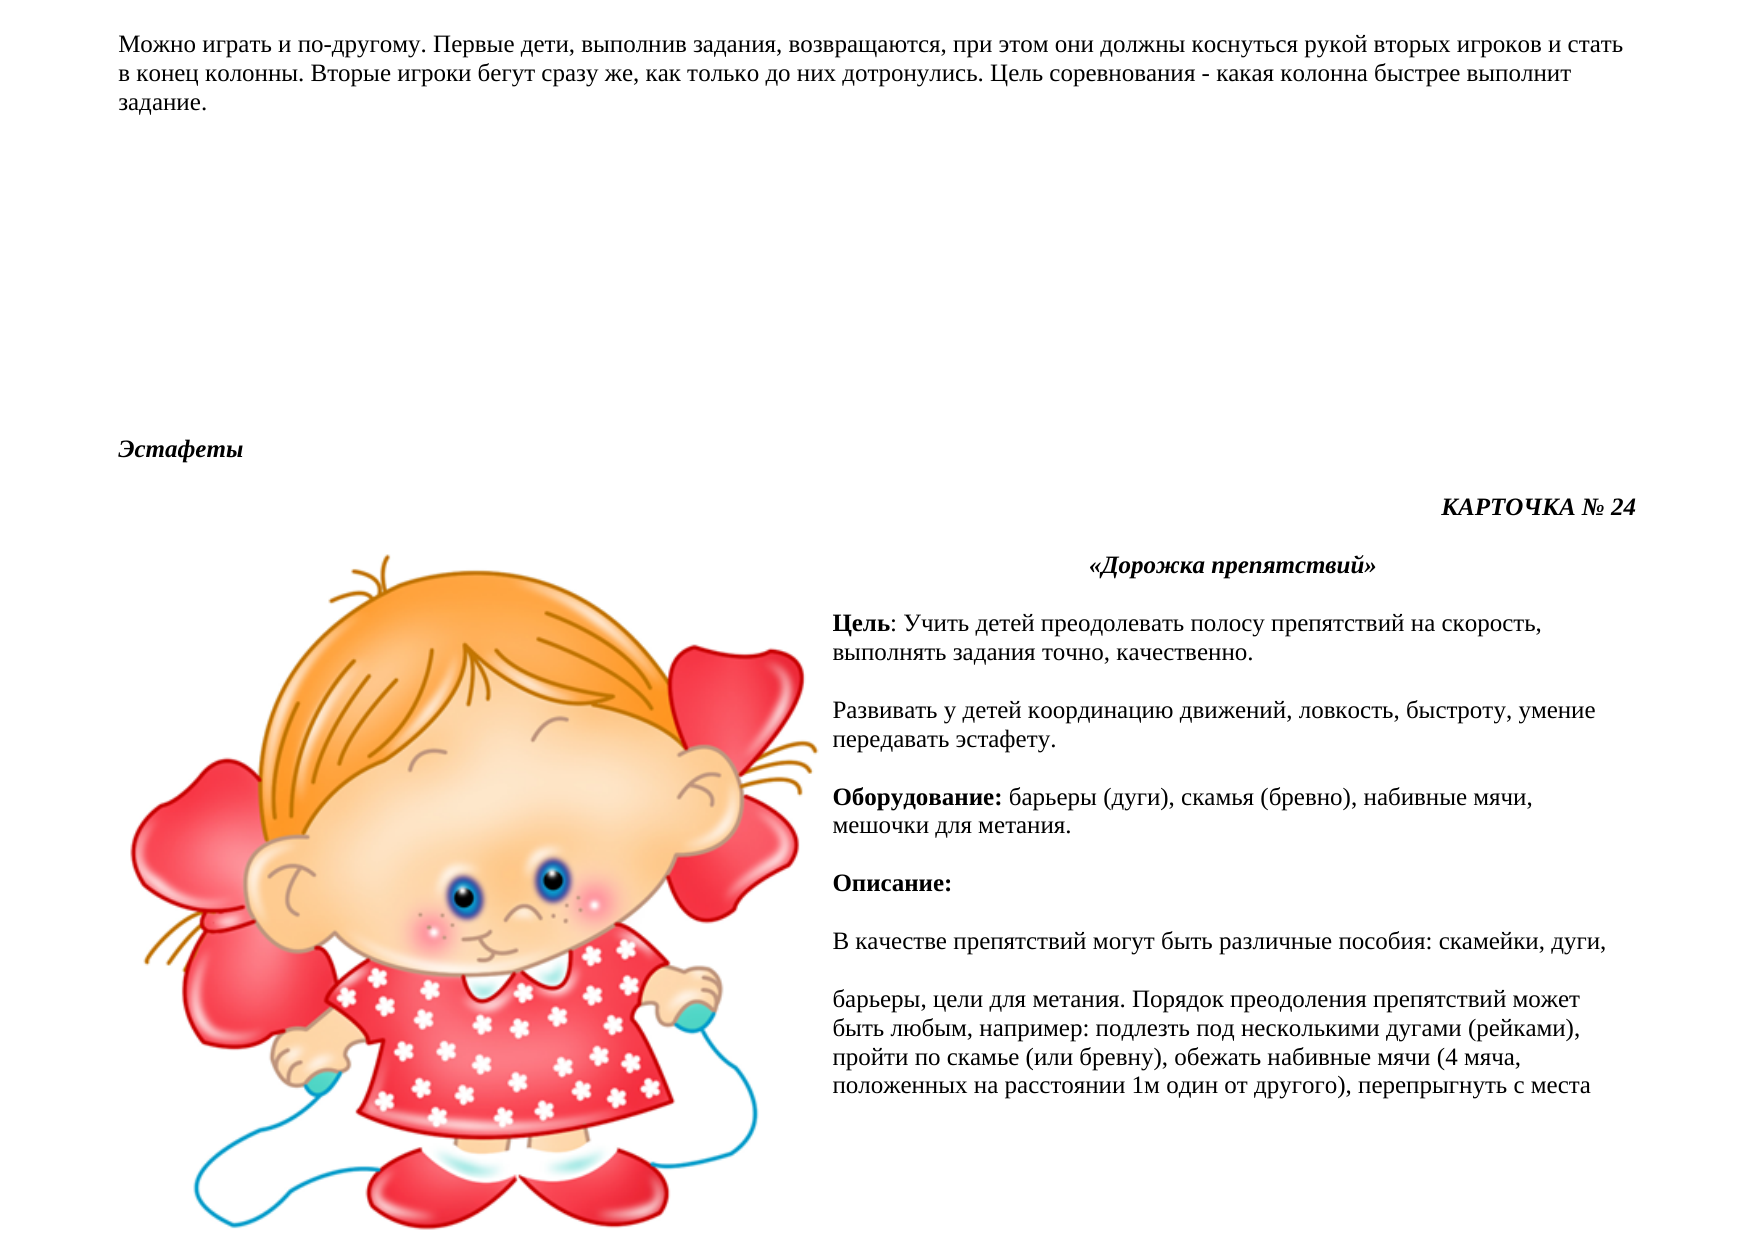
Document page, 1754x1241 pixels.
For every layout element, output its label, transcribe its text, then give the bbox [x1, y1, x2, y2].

text Описание: [833, 868, 1636, 897]
text КАРТОЧКА № 24 [118, 492, 1636, 521]
text Цель: Учить детей преодолевать полосу препятствий на скорость, выполнять задания точно, качественно. [833, 608, 1636, 666]
text Оборудование: барьеры (дуги), скамья (бревно), набивные мячи, мешочки для метания. [833, 782, 1636, 839]
text Можно играть и по-другому. Первые дети, выполнив задания, возвращаются, при этом они должны коснуться рукой вторых игроков и стать в конец колонны. Вторые игроки бегут сразу же, как только до них дотронулись. Цель соревнования - какая колонна быстрее выполнит задание. [118, 29, 1636, 116]
text В качестве препятствий могут быть различные пособия: скамейки, дуги, [833, 926, 1636, 955]
text «Дорожка препятствий» [833, 550, 1636, 579]
text Развивать у детей координацию движений, ловкость, быстроту, умение передавать эстафету. [833, 695, 1636, 752]
picture [118, 526, 833, 1241]
text Эстафеты [118, 434, 1636, 463]
